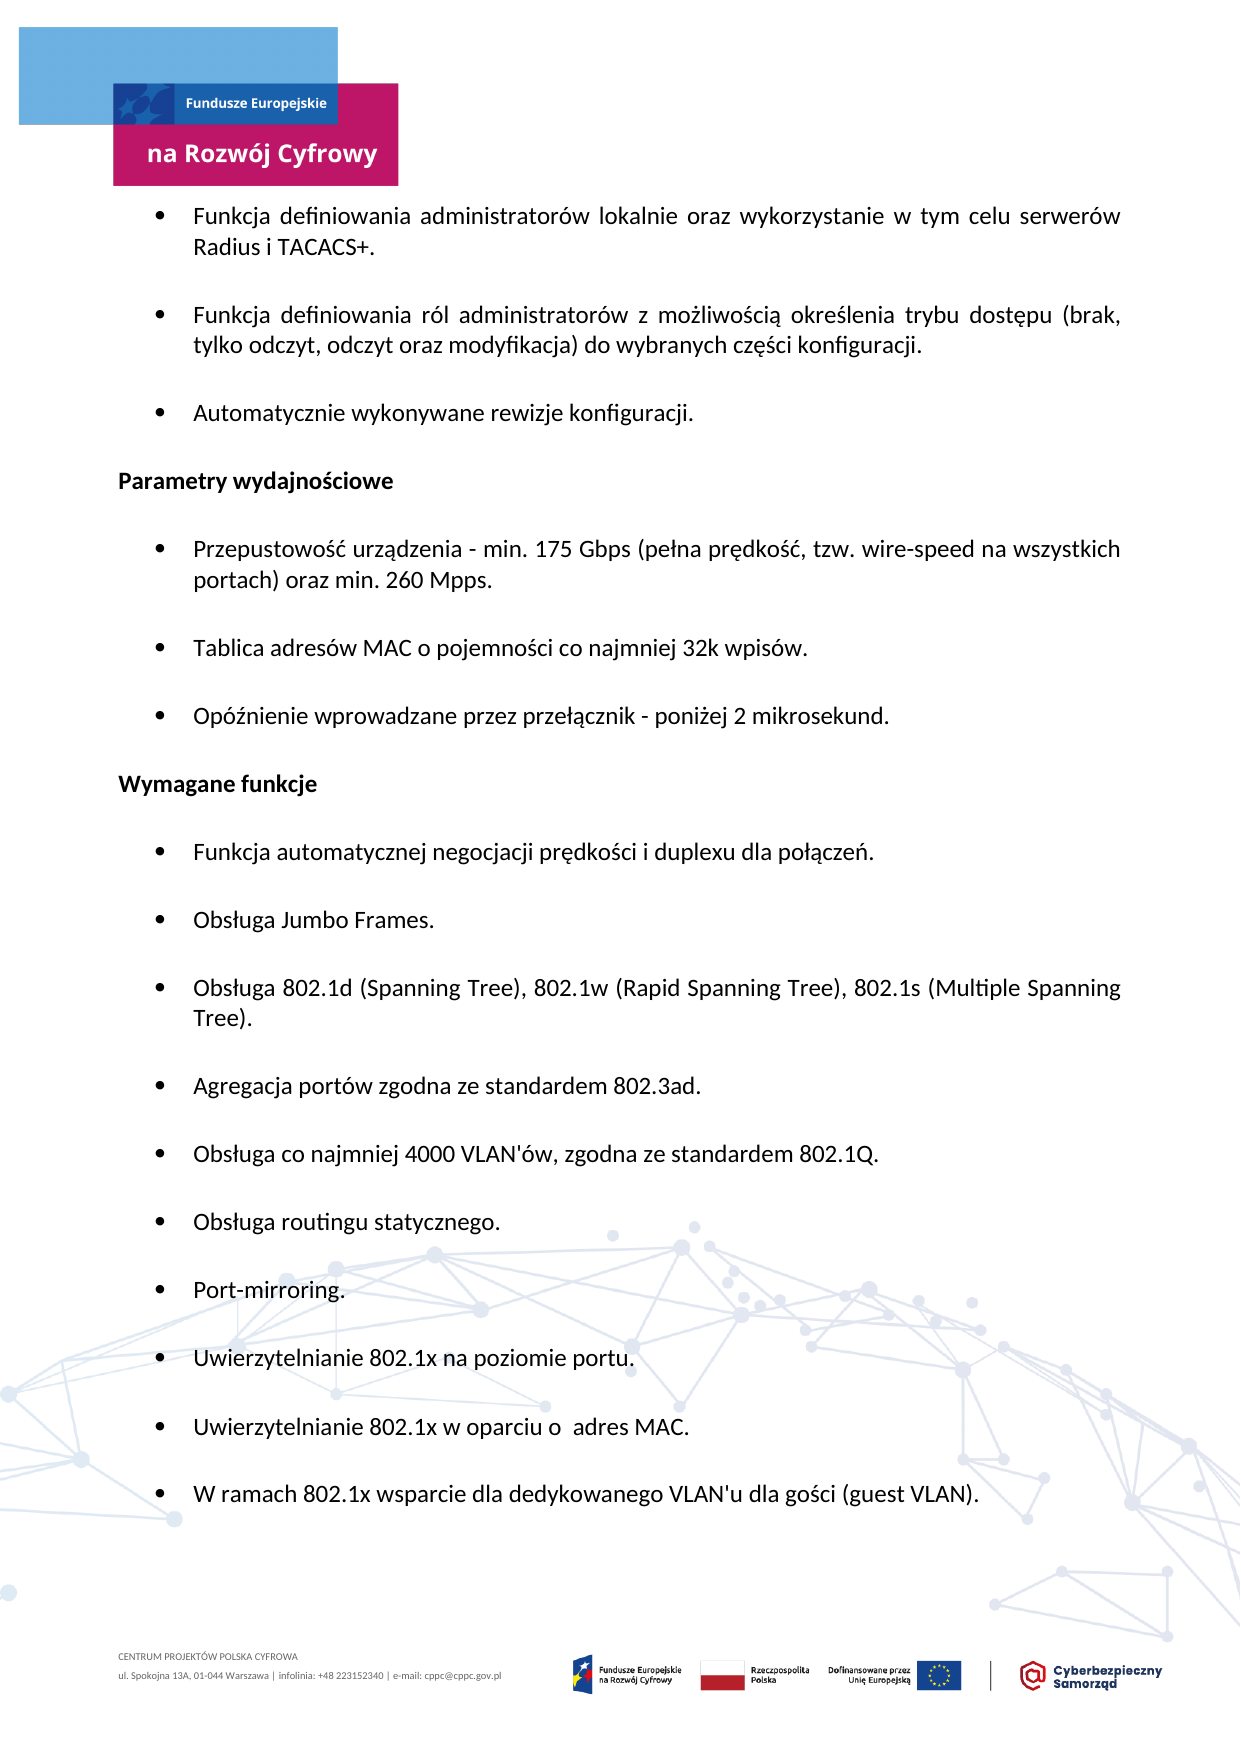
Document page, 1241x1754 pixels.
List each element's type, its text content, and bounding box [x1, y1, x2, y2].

picture [0, 1221, 1240, 1754]
text Parametry wydajnościowe [118, 465, 1122, 496]
list Funkcja definiowania ról administratorów z możliwością określenia trybu dostępu (brak, tylko odczyt, odczyt oraz modyfikacja) do wybranych części konfiguracji. [156, 299, 1122, 360]
list Przepustowość urządzenia - min. 175 Gbps (pełna prędkość, tzw. wire-speed na wszystkich portach) oraz min. 260 Mpps. [156, 533, 1122, 594]
list Uwierzytelnianie 802.1x na poziomie portu. [156, 1343, 1122, 1373]
picture [18, 27, 399, 186]
list Funkcja definiowania administratorów lokalnie oraz wykorzystanie w tym celu serwerów Radius i TACACS+. [156, 200, 1122, 261]
list Obsługa co najmniej 4000 VLAN'ów, zgodna ze standardem 802.1Q. [156, 1138, 1122, 1169]
list W ramach 802.1x wsparcie dla dedykowanego VLAN'u dla gości (guest VLAN). [156, 1479, 1122, 1509]
list Opóźnienie wprowadzane przez przełącznik - poniżej 2 mikrosekund. [156, 700, 1122, 730]
list Automatycznie wykonywane rewizje konfiguracji. [156, 397, 1122, 428]
list Obsługa routingu statycznego. [156, 1207, 1122, 1237]
list Funkcja automatycznej negocjacji prędkości i duplexu dla połączeń. [156, 836, 1122, 866]
list Obsługa Jumbo Frames. [156, 904, 1122, 934]
text Wymagane funkcje [118, 768, 1122, 798]
list Port-mirroring. [156, 1274, 1122, 1305]
list Uwierzytelnianie 802.1x w oparciu o adres MAC. [156, 1411, 1122, 1441]
list Tablica adresów MAC o pojemności co najmniej 32k wpisów. [156, 632, 1122, 662]
list Agregacja portów zgodna ze standardem 802.3ad. [156, 1071, 1122, 1101]
list Obsługa 802.1d (Spanning Tree), 802.1w (Rapid Spanning Tree), 802.1s (Multiple Spanning Tree). [156, 972, 1122, 1033]
